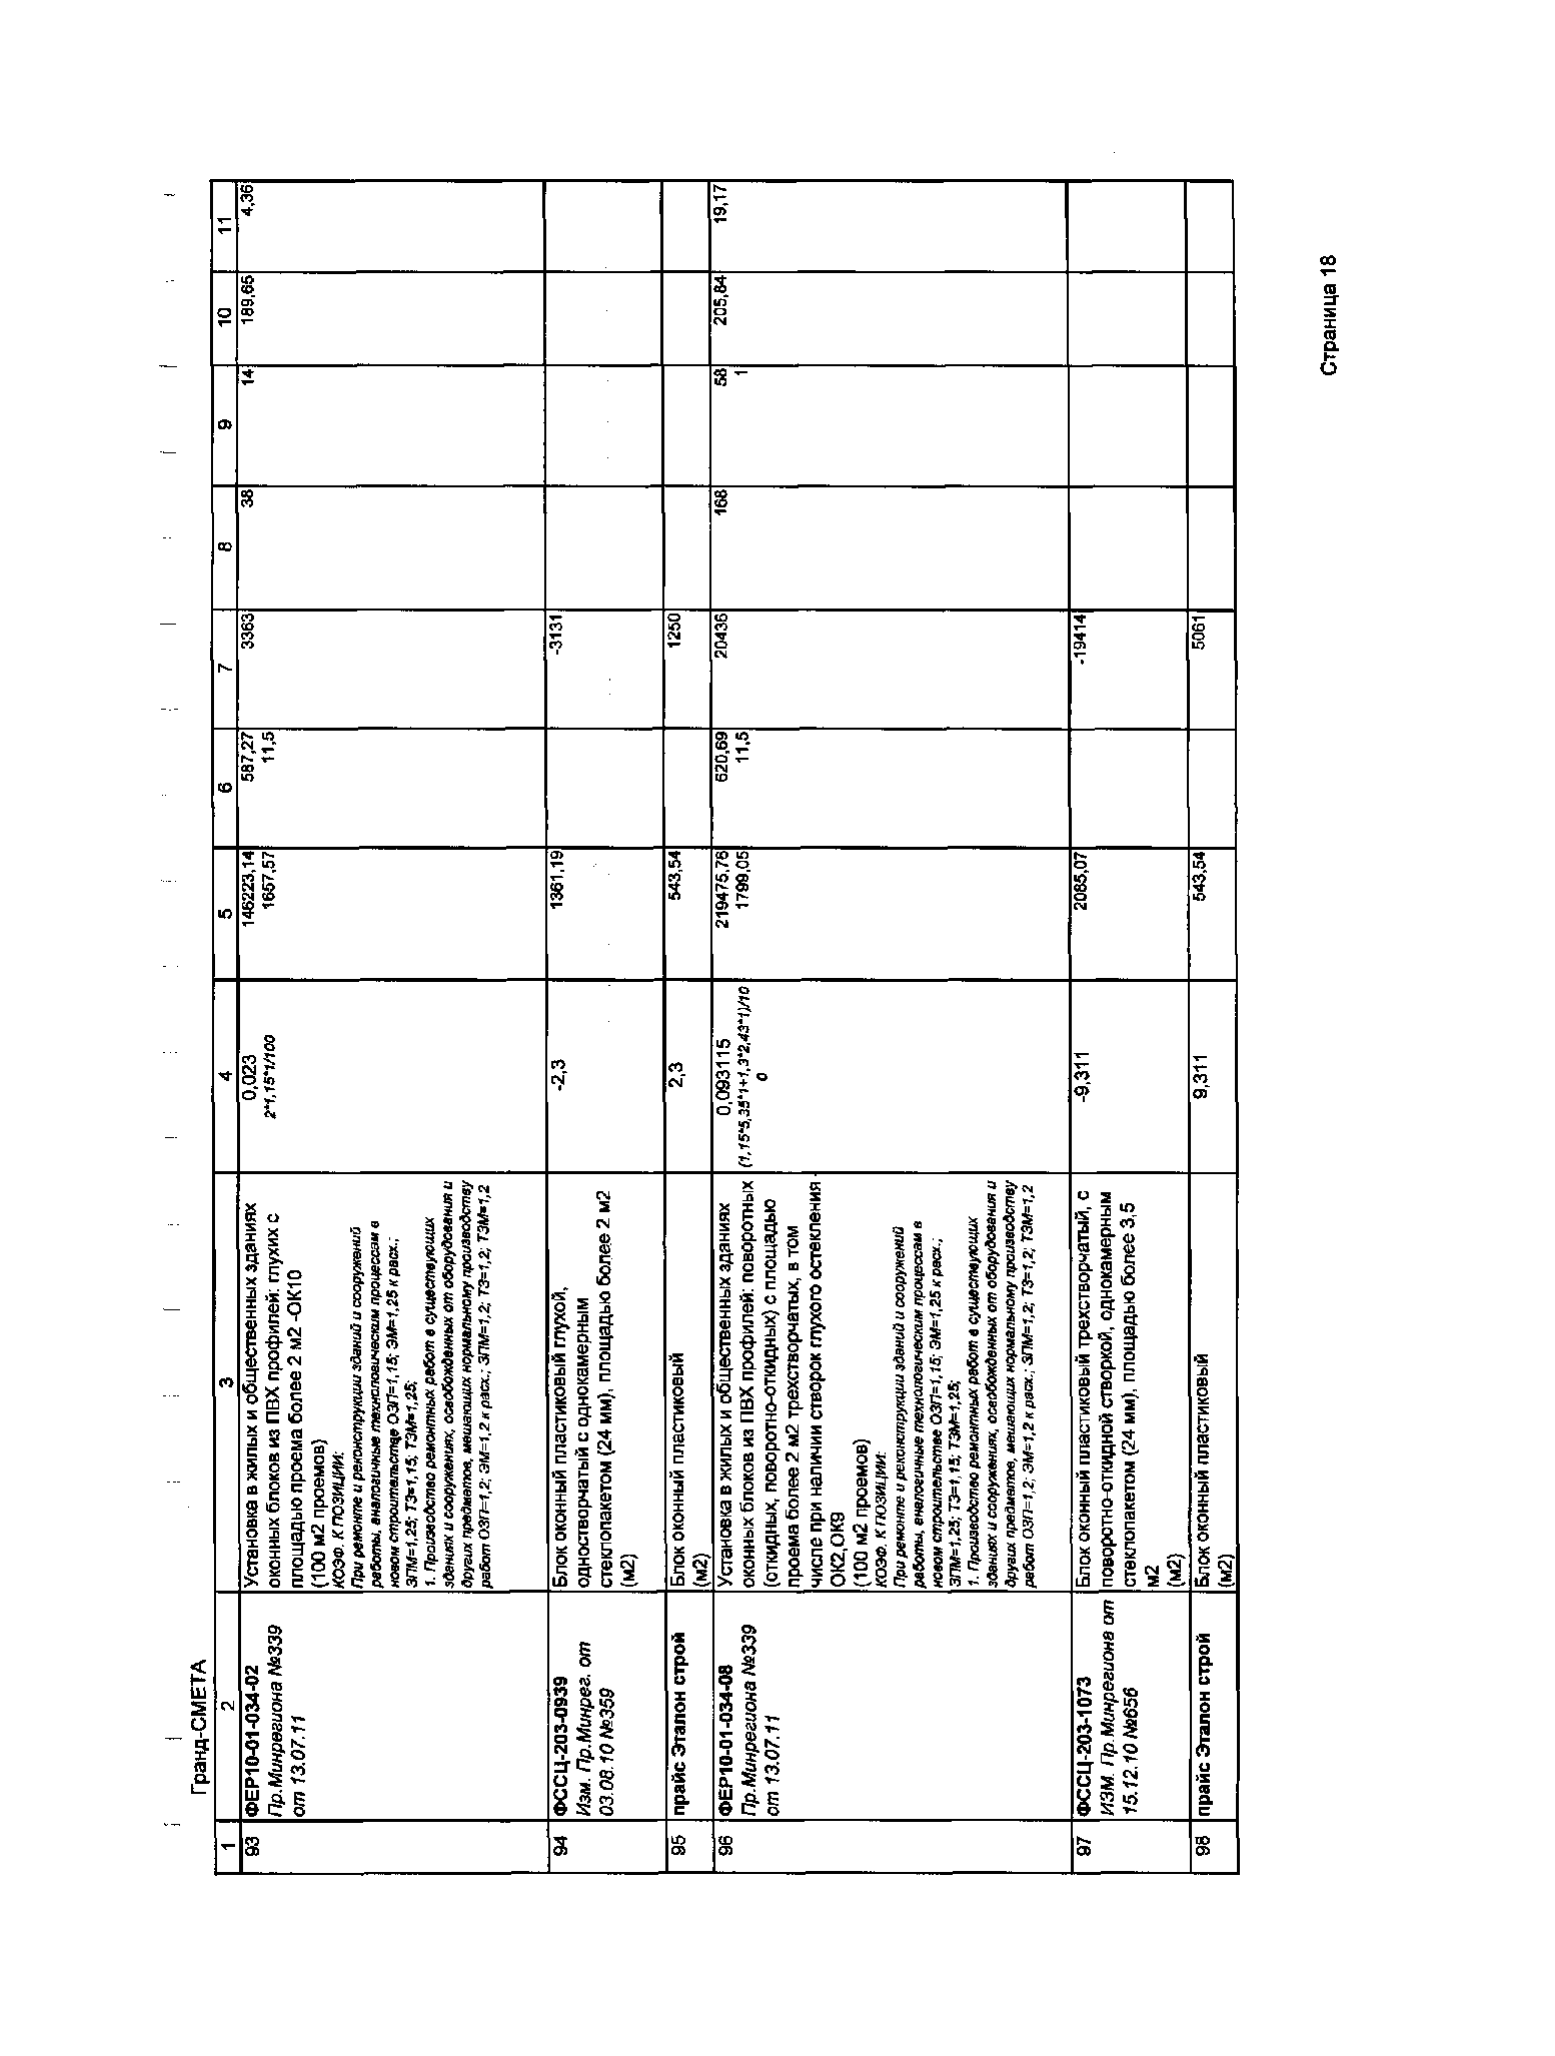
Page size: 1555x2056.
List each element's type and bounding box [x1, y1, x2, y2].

picture [150, 150, 1405, 1907]
